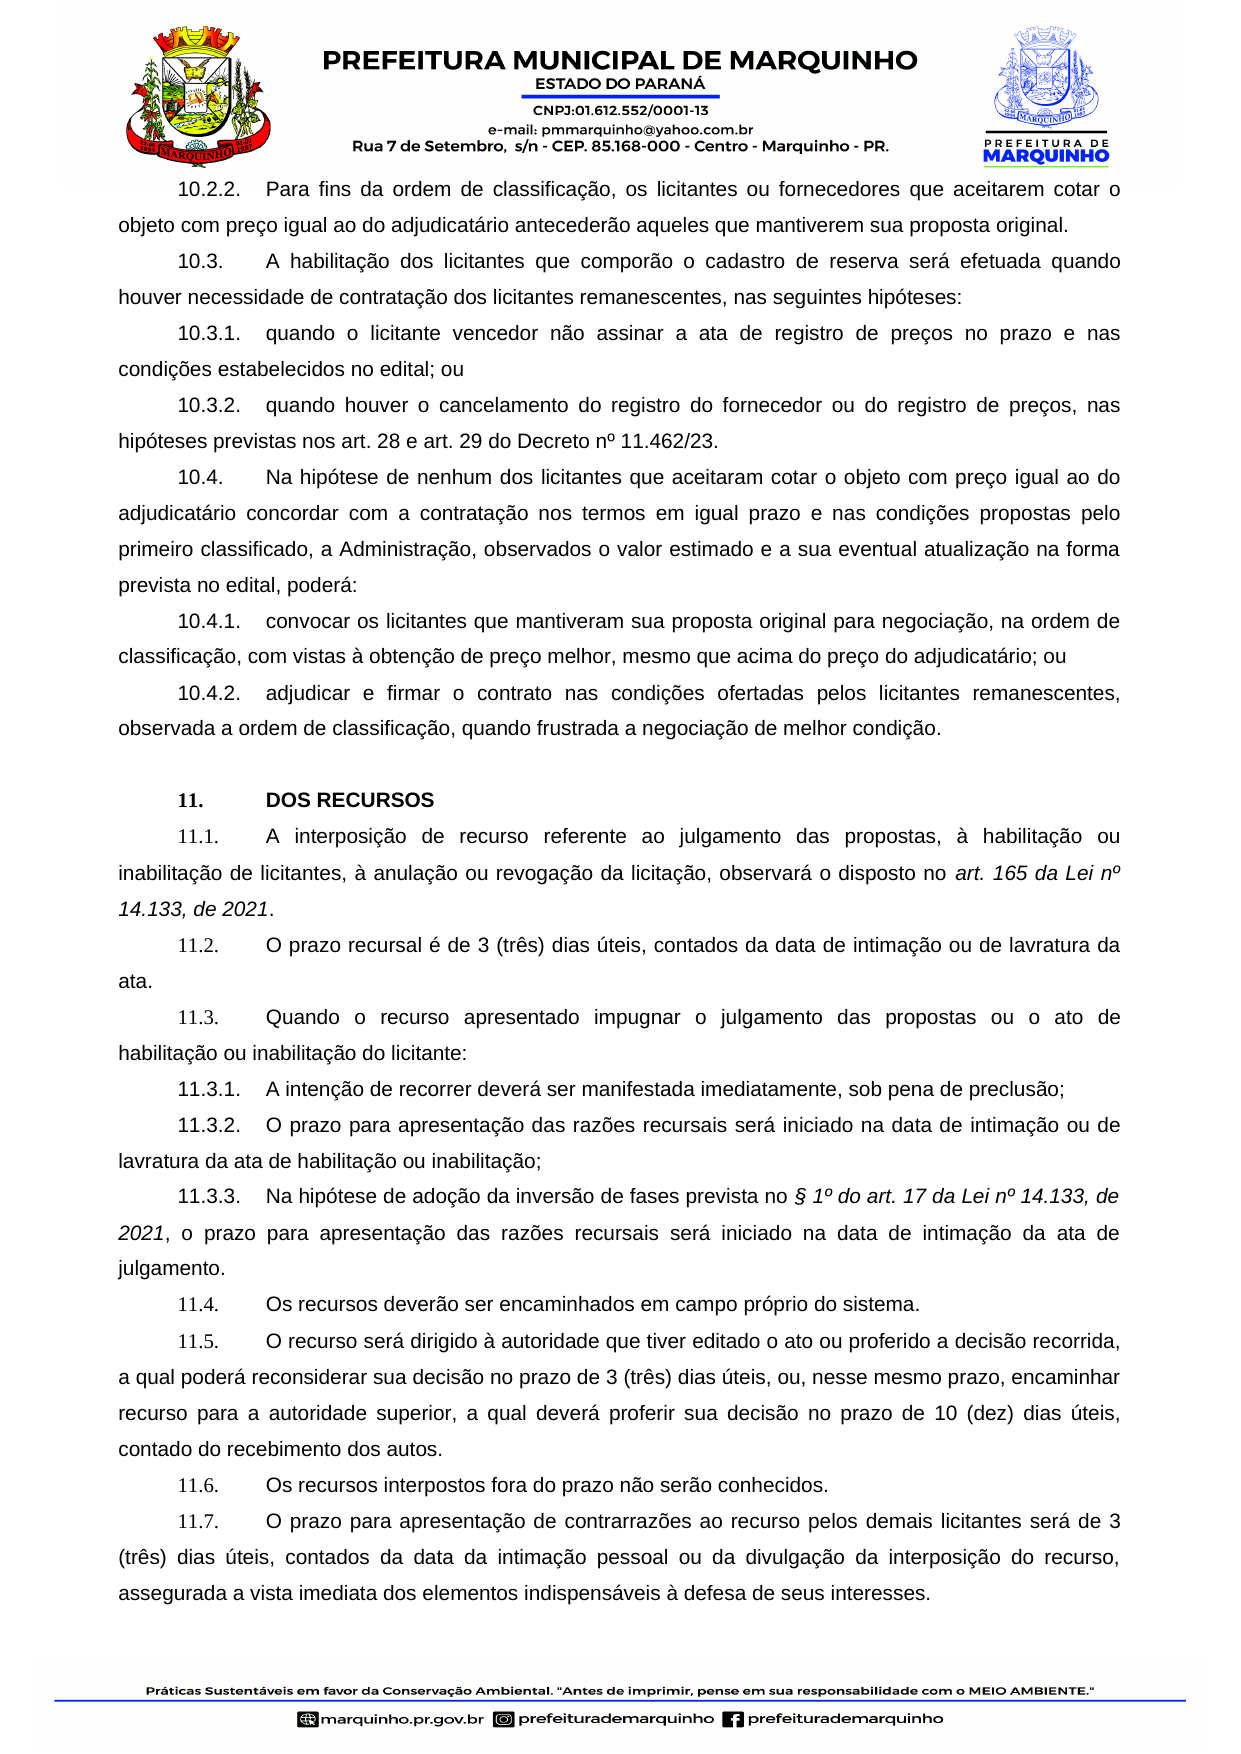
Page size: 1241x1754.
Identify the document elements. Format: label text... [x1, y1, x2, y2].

text DOS RECURSOS [118, 788, 1122, 812]
text Quando o recurso apresentado impugnar o julgamento das propostas ou o ato de habilitação ou inabilitação do licitante: [118, 1004, 1122, 1064]
text quando houver o cancelamento do registro do fornecedor ou do registro de preços, nas hipóteses previstas nos art. 28 e art. 29 do Decreto nº 11.462/23. [118, 393, 1122, 453]
text A habilitação dos licitantes que comporão o cadastro de reserva será efetuada quando houver necessidade de contratação dos licitantes remanescentes, nas seguintes hipóteses: [118, 249, 1122, 309]
text Os recursos deverão ser encaminhados em campo próprio do sistema. [118, 1292, 1122, 1316]
text adjudicar e firmar o contrato nas condições ofertadas pelos licitantes remanescentes, observada a ordem de classificação, quando frustrada a negociação de melhor condição. [118, 680, 1122, 740]
text Na hipótese de adoção da inversão de fases prevista no § 1º do art. 17 da Lei nº 14.133, de 2021, o prazo para apresentação das razões recursais será iniciado na data de intimação da ata de julgamento. [118, 1184, 1122, 1280]
list Para fins da ordem de classificação, os licitantes ou fornecedores que aceitarem cotar o objeto com preço igual ao do adjudicatário antecederão aqueles que mantiverem sua proposta original. [118, 177, 1122, 237]
text O recurso será dirigido à autoridade que tiver editado o ato ou proferido a decisão recorrida, a qual poderá reconsiderar sua decisão no prazo de 3 (três) dias úteis, ou, nesse mesmo prazo, encaminhar recurso para a autoridade superior, a qual deverá proferir sua decisão no prazo de 10 (dez) dias úteis, contado do recebimento dos autos. [118, 1328, 1122, 1460]
text O prazo para apresentação de contrarrazões ao recurso pelos demais licitantes será de 3 (três) dias úteis, contados da data da intimação pessoal ou da divulgação da interposição do recurso, assegurada a vista imediata dos elementos indispensáveis à defesa de seus interesses. [118, 1509, 1122, 1605]
text O prazo para apresentação das razões recursais será iniciado na data de intimação ou de lavratura da ata de habilitação ou inabilitação; [118, 1112, 1122, 1172]
text Os recursos interpostos fora do prazo não serão conhecidos. [118, 1472, 1122, 1497]
text A interposição de recurso referente ao julgamento das propostas, à habilitação ou inabilitação de licitantes, à anulação ou revogação da licitação, observará o disposto no art. 165 da Lei nº 14.133, de 2021. [118, 824, 1122, 920]
picture [60, 0, 1181, 191]
text Na hipótese de nenhum dos licitantes que aceitaram cotar o objeto com preço igual ao do adjudicatário concordar com a contratação nos termos em igual prazo e nas condições propostas pelo primeiro classificado, a Administração, observados o valor estimado e a sua eventual atualização na forma prevista no edital, poderá: [118, 465, 1122, 596]
text O prazo recursal é de 3 (três) dias úteis, contados da data de intimação ou de lavratura da ata. [118, 932, 1122, 992]
text A intenção de recorrer deverá ser manifestada imediatamente, sob pena de preclusão; [118, 1077, 1122, 1101]
text quando o licitante vencedor não assinar a ata de registro de preços no prazo e nas condições estabelecidos no edital; ou [118, 321, 1122, 381]
picture [30, 1659, 1210, 1753]
text convocar os licitantes que mantiveram sua proposta original para negociação, na ordem de classificação, com vistas à obtenção de preço melhor, mesmo que acima do preço do adjudicatário; ou [118, 608, 1122, 668]
